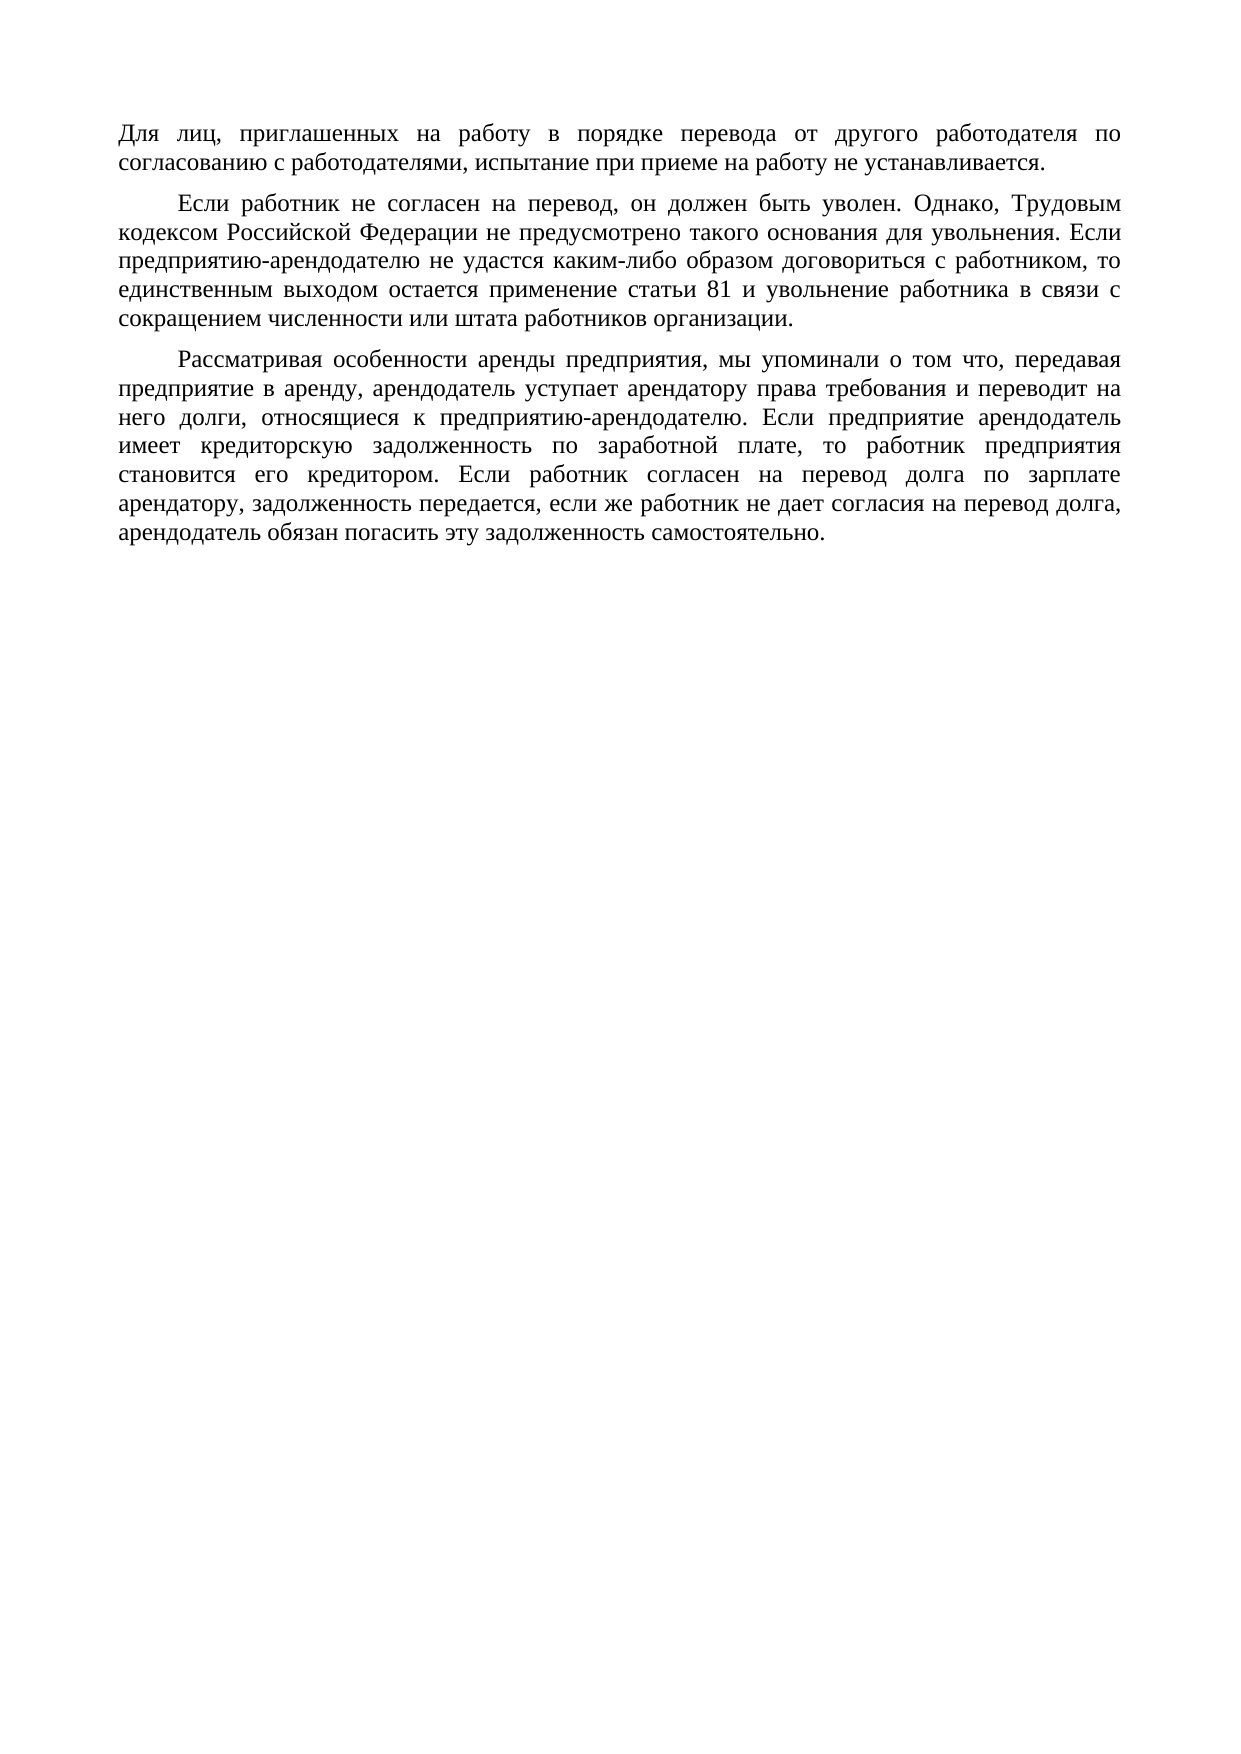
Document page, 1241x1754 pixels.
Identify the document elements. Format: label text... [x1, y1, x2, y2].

text Если работник не согласен на перевод, он должен быть уволен. Однако, Трудовым кодексом Российской Федерации не предусмотрено такого основания для увольнения. Если предприятию-арендодателю не удастся каким-либо образом договориться с работником, то единственным выходом остается применение статьи 81 и увольнение работника в связи с сокращением численности или штата работников организации. [118, 188, 1122, 332]
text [118, 118, 1122, 176]
text Рассматривая особенности аренды предприятия, мы упоминали о том что, передавая предприятие в аренду, арендодатель уступает арендатору права требования и переводит на него долги, относящиеся к предприятию-арендодателю. Если предприятие арендодатель имеет кредиторскую задолженность по заработной плате, то работник предприятия становится его кредитором. Если работник согласен на перевод долга по зарплате арендатору, задолженность передается, если же работник не дает согласия на перевод долга, арендодатель обязан погасить эту задолженность самостоятельно. [118, 344, 1122, 546]
